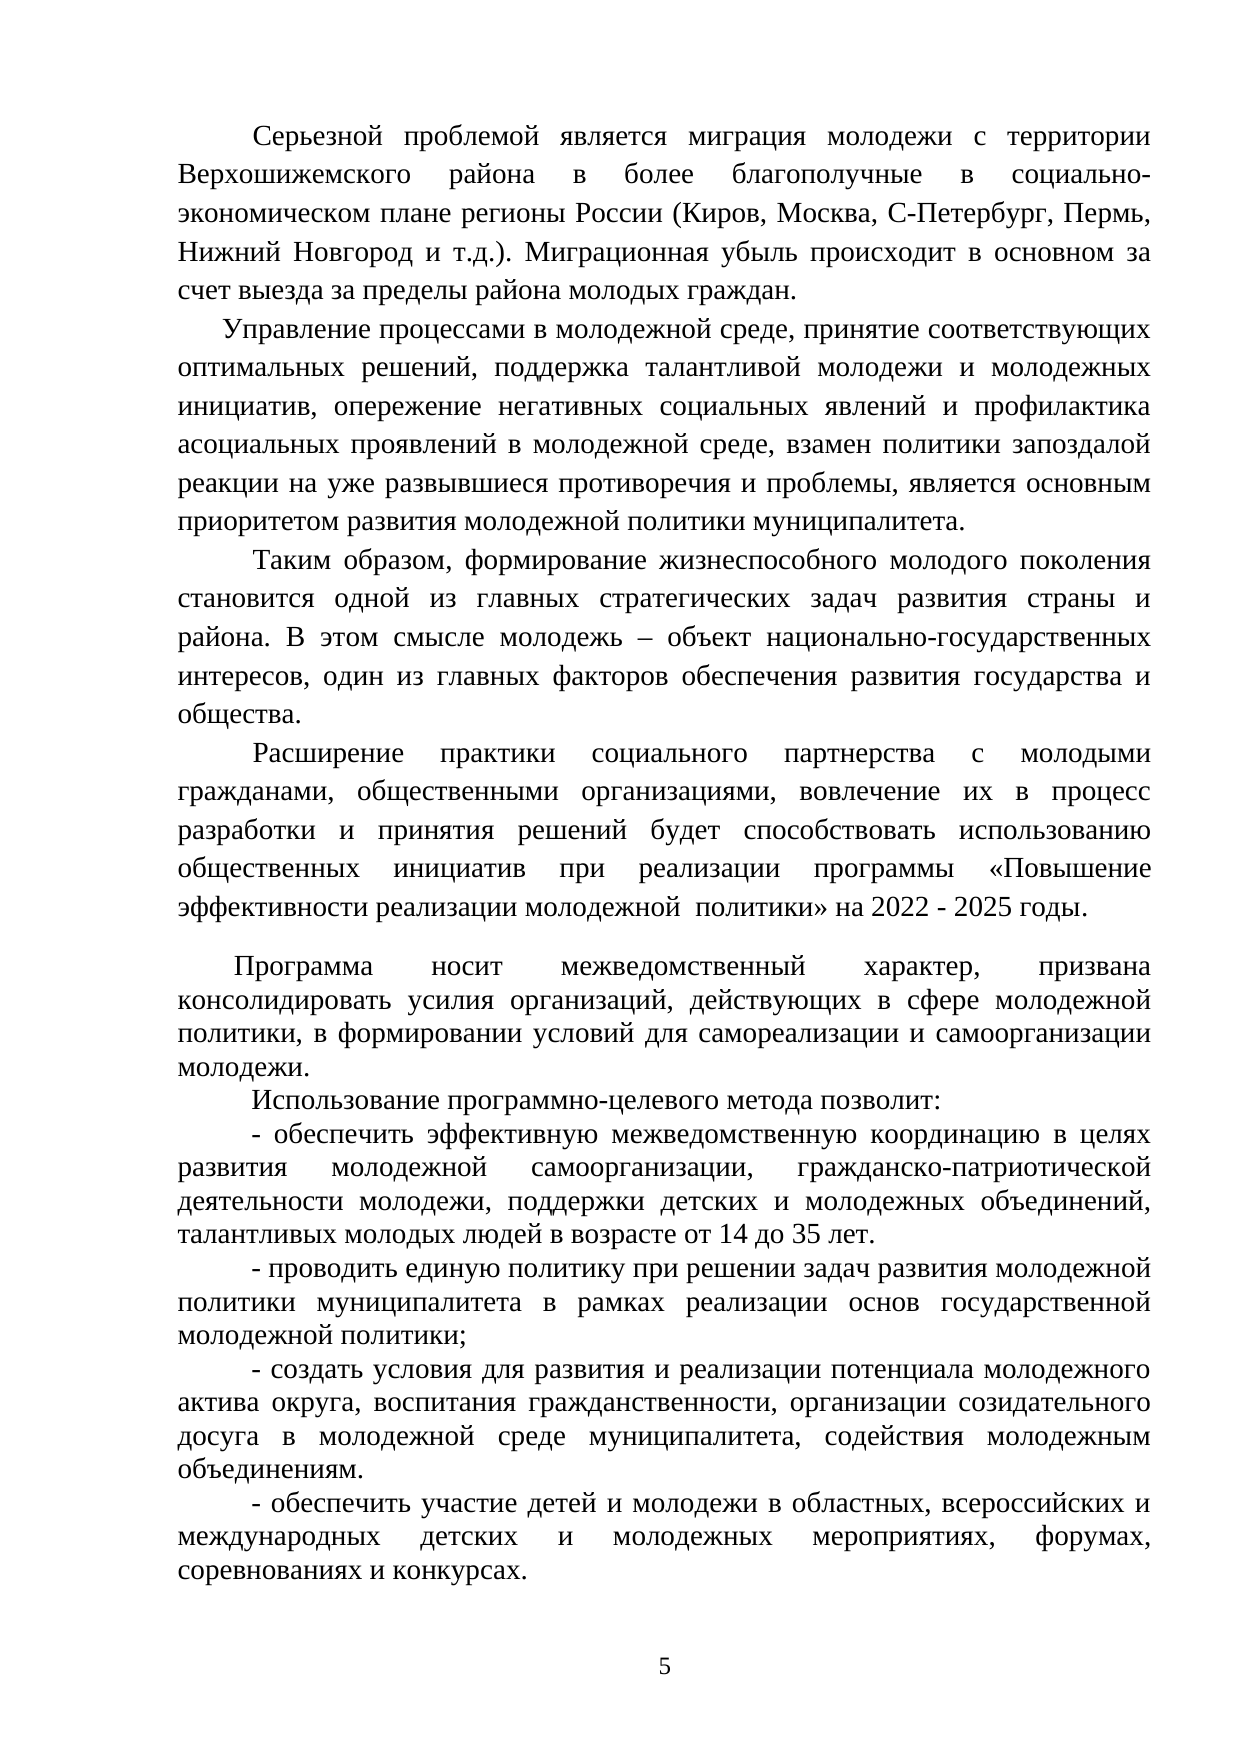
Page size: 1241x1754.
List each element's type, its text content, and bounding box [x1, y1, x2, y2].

text Расширение практики социального партнерства с молодыми гражданами, общественными организациями, вовлечение их в процесс разработки и принятия решений будет способствовать использованию общественных инициатив при реализации программы «Повышение эффективности реализации молодежной политики» на 2022 - 2025 годы. [177, 735, 1152, 922]
text Управление процессами в молодежной среде, принятие соответствующих оптимальных решений, поддержка талантливой молодежи и молодежных инициатив, опережение негативных социальных явлений и профилактика асоциальных проявлений в молодежной среде, взамен политики запоздалой реакции на уже развывшиеся противоречия и проблемы, является основным приоритетом развития молодежной политики муниципалитета. [177, 311, 1152, 537]
text - обеспечить участие детей и молодежи в областных, всероссийских и международных детских и молодежных мероприятиях, форумах, соревнованиях и конкурсах. [177, 1485, 1152, 1586]
text - проводить единую политику при решении задач развития молодежной политики муниципалитета в рамках реализации основ государственной молодежной политики; [177, 1250, 1152, 1351]
text Программа носит межведомственный характер, призвана консолидировать усилия организаций, действующих в сфере молодежной политики, в формировании условий для самореализации и самоорганизации молодежи. [177, 948, 1152, 1082]
text Таким образом, формирование жизнеспособного молодого поколения становится одной из главных стратегических задач развития страны и района. В этом смысле молодежь – объект национально-государственных интересов, один из главных факторов обеспечения развития государства и общества. [177, 542, 1152, 730]
text Серьезной проблемой является миграция молодежи с территории Верхошижемского района в более благополучные в социально-экономическом плане регионы России (Киров, Москва, С-Петербург, Пермь, Нижний Новгород и т.д.). Миграционная убыль происходит в основном за счет выезда за пределы района молодых граждан. [177, 118, 1152, 306]
text - обеспечить эффективную межведомственную координацию в целях развития молодежной самоорганизации, гражданско-патриотической деятельности молодежи, поддержки детских и молодежных объединений, талантливых молодых людей в возрасте от 14 до 35 лет. [177, 1116, 1152, 1250]
text - создать условия для развития и реализации потенциала молодежного актива округа, воспитания гражданственности, организации созидательного досуга в молодежной среде муниципалитета, содействия молодежным объединениям. [177, 1351, 1152, 1485]
text Использование программно-целевого метода позволит: [177, 1082, 1152, 1116]
